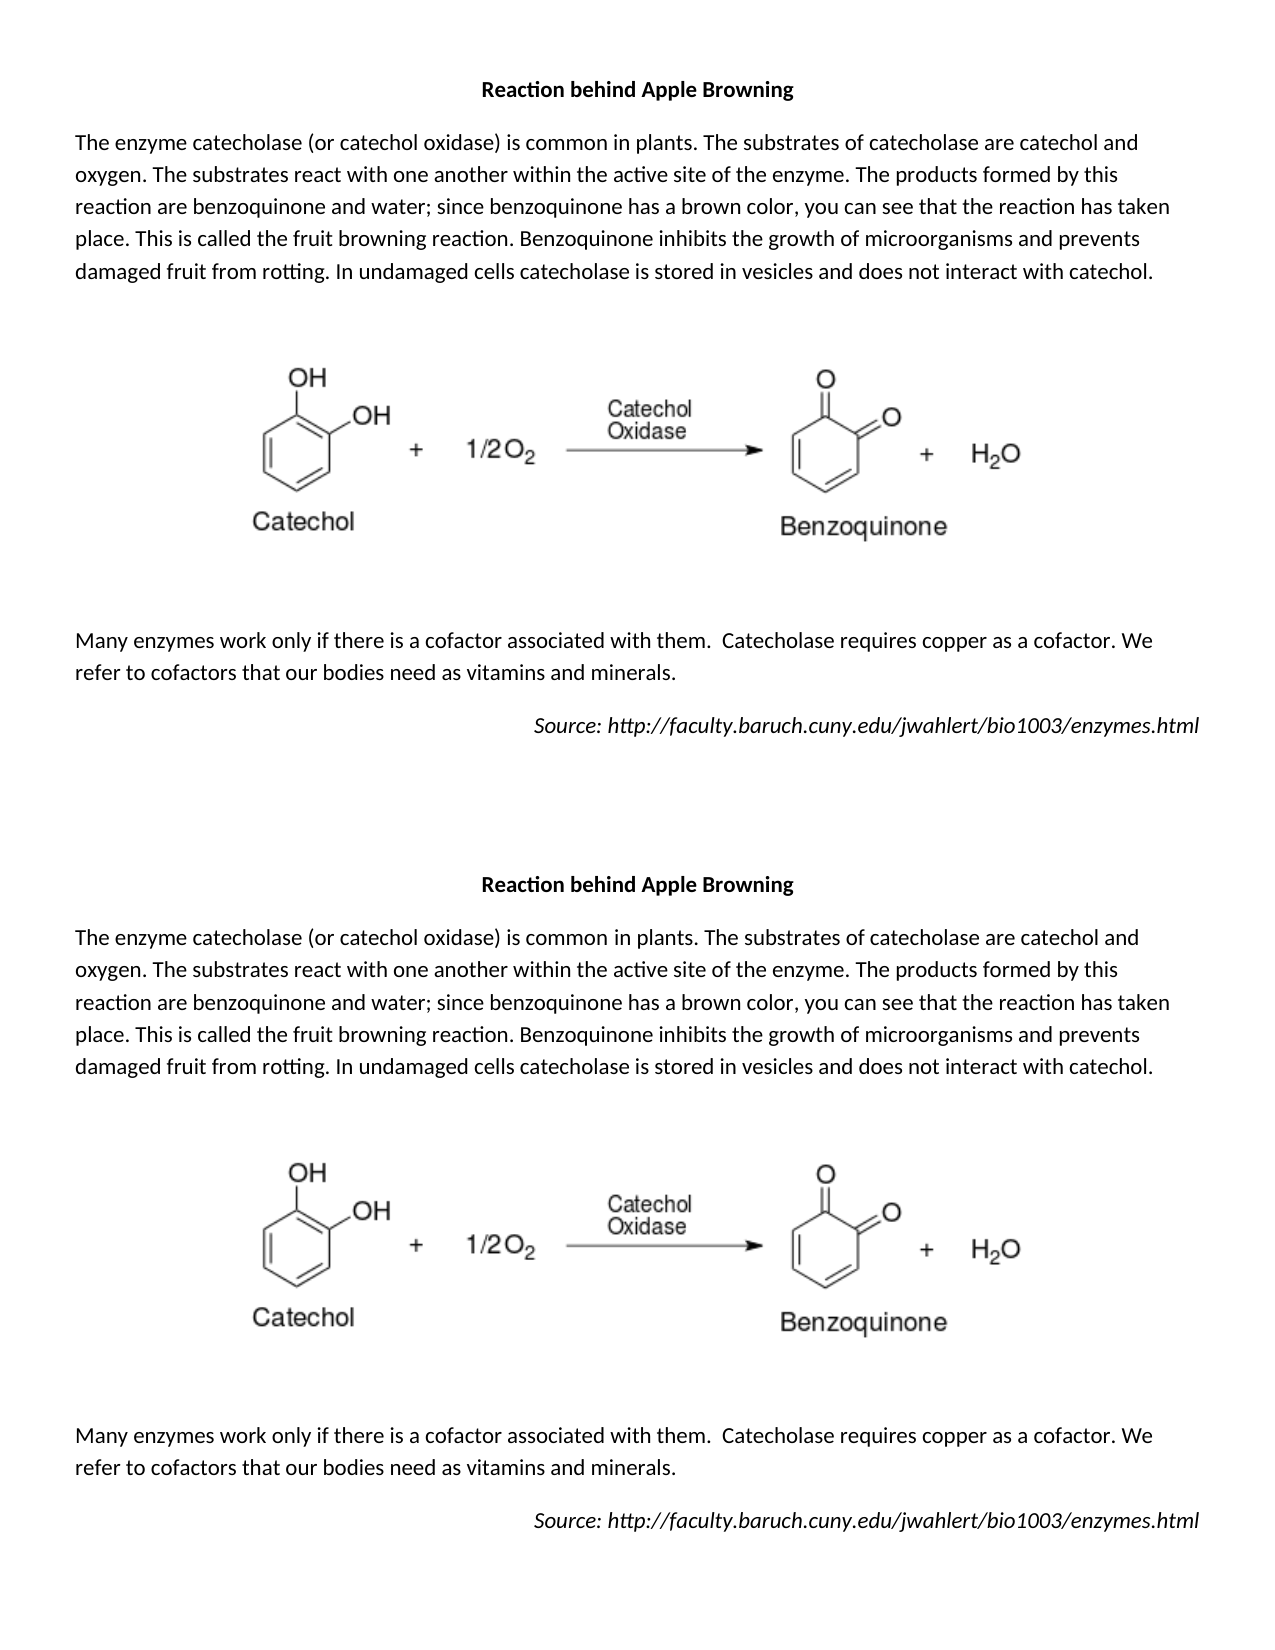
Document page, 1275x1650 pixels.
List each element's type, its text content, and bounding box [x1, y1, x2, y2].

text Many enzymes work only if there is a cofactor associated with them. Catecholase requires copper as a cofactor. We refer to cofactors that our bodies need as vitamins and minerals. [75, 626, 1200, 686]
text Reaction behind Apple Browning [75, 870, 1200, 898]
text Many enzymes work only if there is a cofactor associated with them. Catecholase requires copper as a cofactor. We refer to cofactors that our bodies need as vitamins and minerals. [75, 1421, 1200, 1481]
text The enzyme catecholase (or catechol oxidase) is common in plants. The substrates of catecholase are catechol and oxygen. The substrates react with one another within the active site of the enzyme. The products formed by this reaction are benzoquinone and water; since benzoquinone has a brown color, you can see that the reaction has taken place. This is called the fruit browning reaction. Benzoquinone inhibits the growth of microorganisms and prevents damaged fruit from rotting. In undamaged cells catecholase is stored in vesicles and does not interact with catechol. [75, 923, 1200, 1080]
picture [247, 1158, 1029, 1344]
text The enzyme catecholase (or catechol oxidase) is common in plants. The substrates of catecholase are catechol and oxygen. The substrates react with one another within the active site of the enzyme. The products formed by this reaction are benzoquinone and water; since benzoquinone has a brown color, you can see that the reaction has taken place. This is called the fruit browning reaction. Benzoquinone inhibits the growth of microorganisms and prevents damaged fruit from rotting. In undamaged cells catecholase is stored in vesicles and does not interact with catechol. [75, 128, 1200, 285]
picture [247, 362, 1029, 548]
text Source: http://faculty.baruch.cuny.edu/jwahlert/bio1003/enzymes.html [75, 1506, 1200, 1534]
text Reaction behind Apple Browning [75, 75, 1200, 103]
text Source: http://faculty.baruch.cuny.edu/jwahlert/bio1003/enzymes.html [75, 711, 1200, 739]
